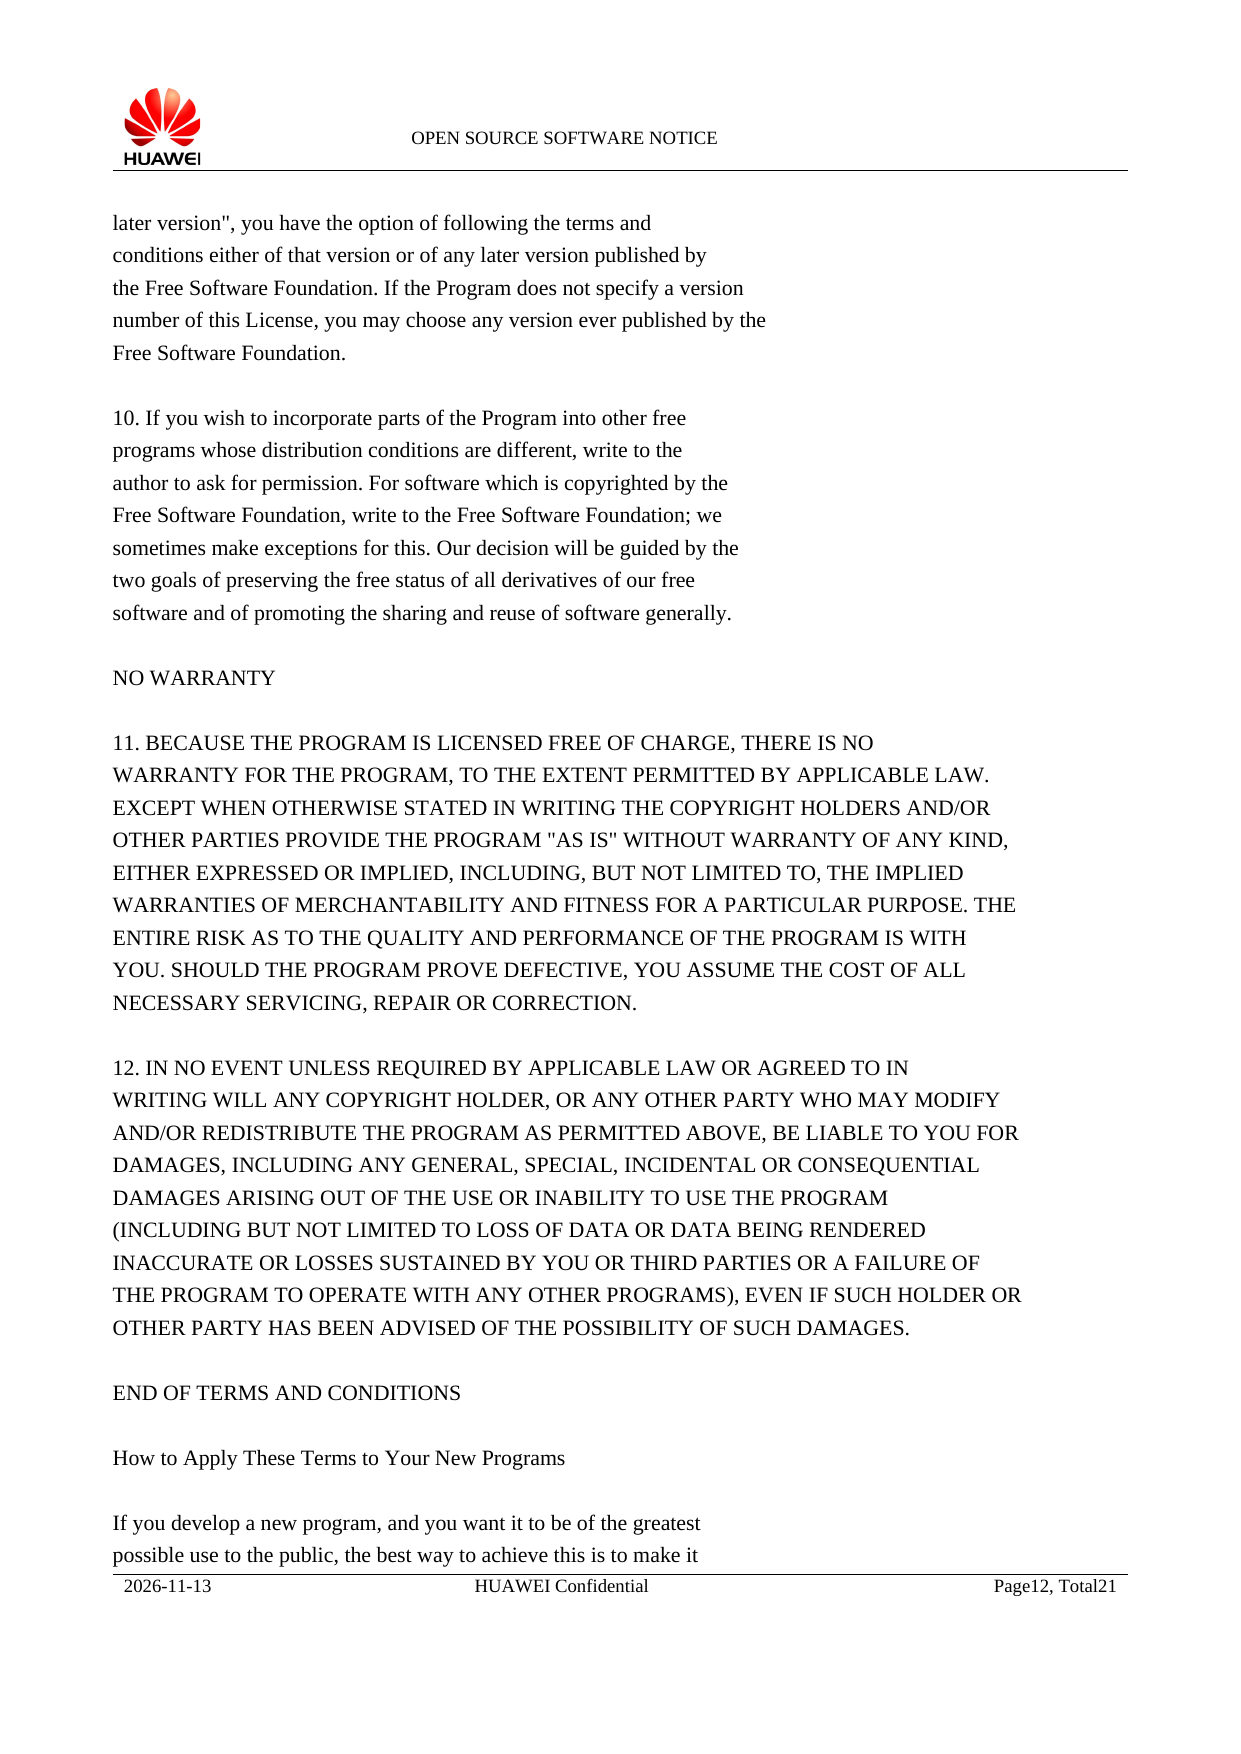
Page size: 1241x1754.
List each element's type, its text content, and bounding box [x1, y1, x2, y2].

picture [124, 88, 201, 165]
